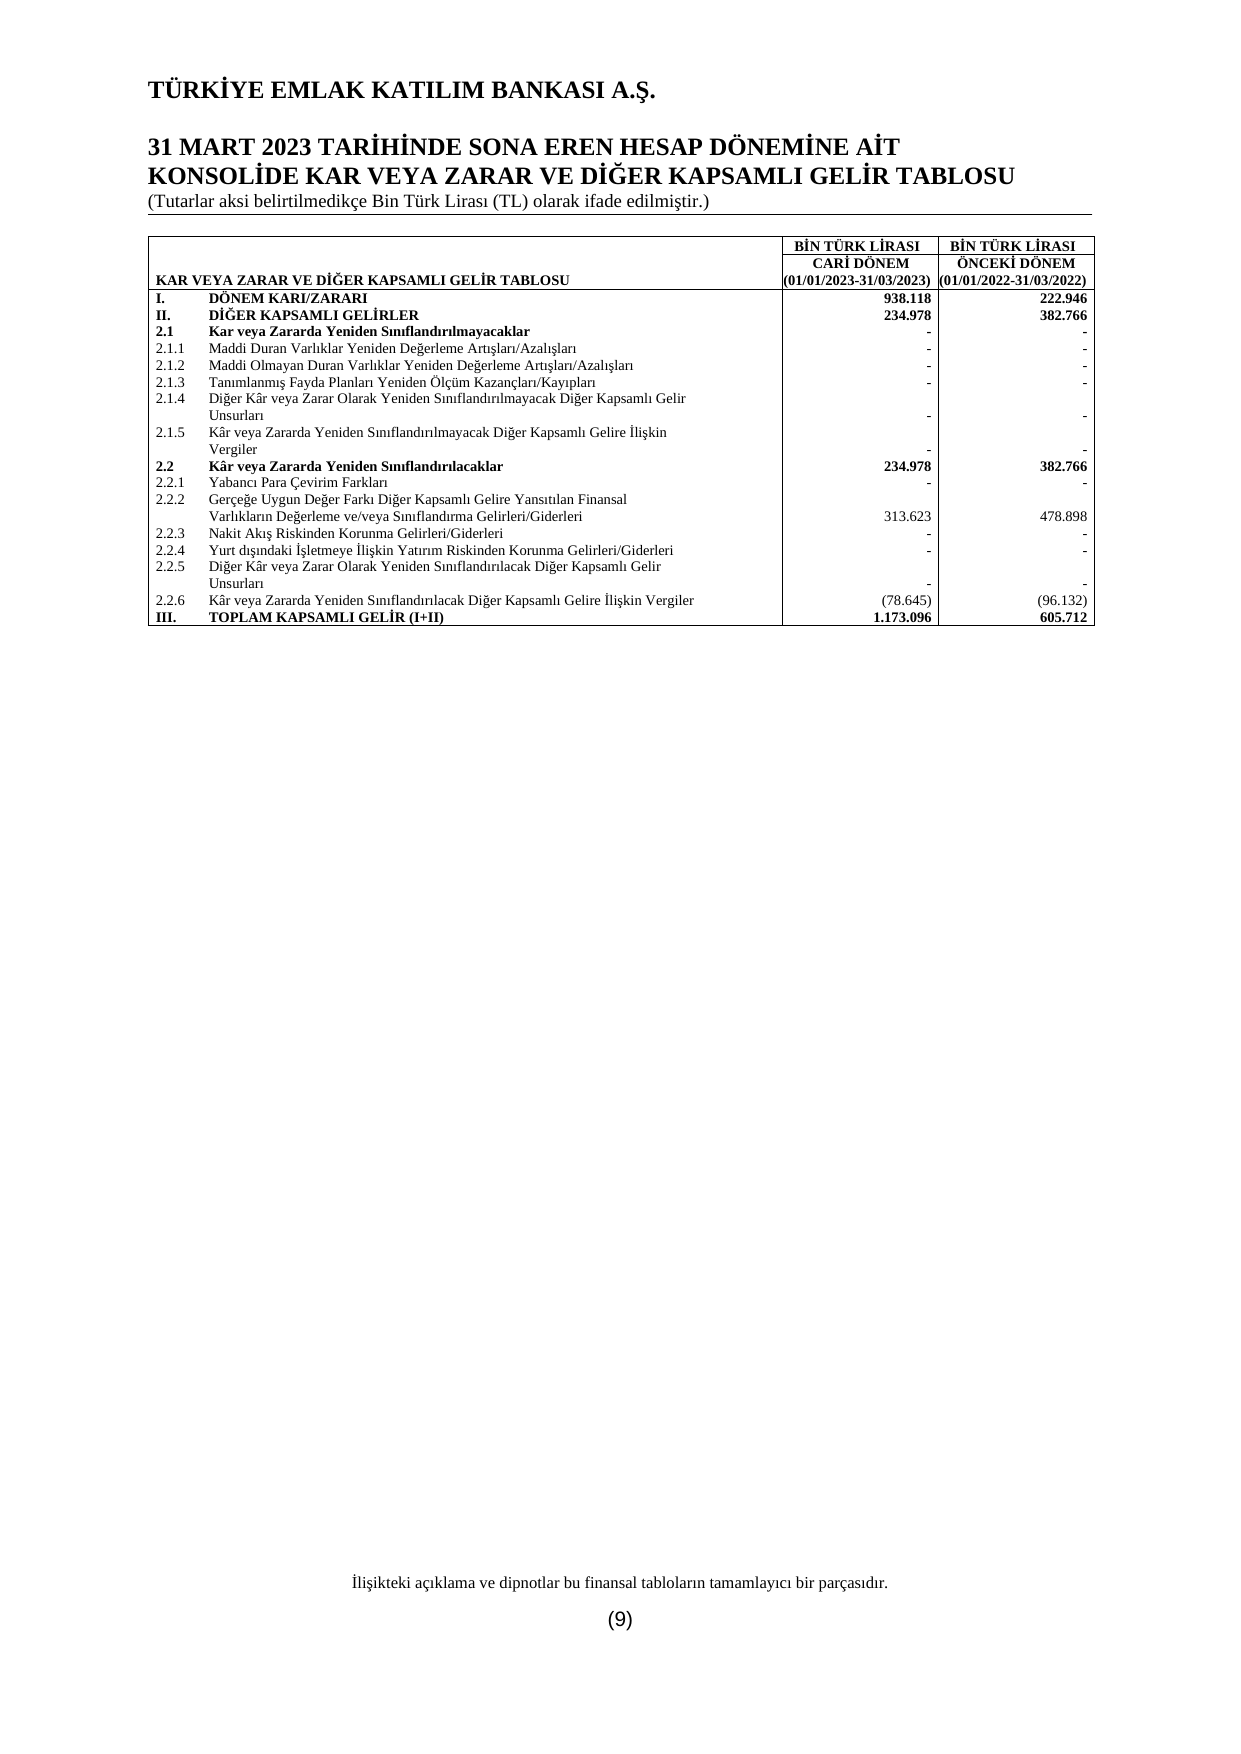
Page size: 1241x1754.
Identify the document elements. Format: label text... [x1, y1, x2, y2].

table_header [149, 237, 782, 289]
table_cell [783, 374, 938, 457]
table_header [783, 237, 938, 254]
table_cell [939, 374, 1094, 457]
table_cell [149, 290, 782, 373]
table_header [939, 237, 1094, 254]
text İlişikteki açıklama ve dipnotlar bu finansal tabloların tamamlayıcı bir parçasıdır. [148, 1572, 1092, 1592]
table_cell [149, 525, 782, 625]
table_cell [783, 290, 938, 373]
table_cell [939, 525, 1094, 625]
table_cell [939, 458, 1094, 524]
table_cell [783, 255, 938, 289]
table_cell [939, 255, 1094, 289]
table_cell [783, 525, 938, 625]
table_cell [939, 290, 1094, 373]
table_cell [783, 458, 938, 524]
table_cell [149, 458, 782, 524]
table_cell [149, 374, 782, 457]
